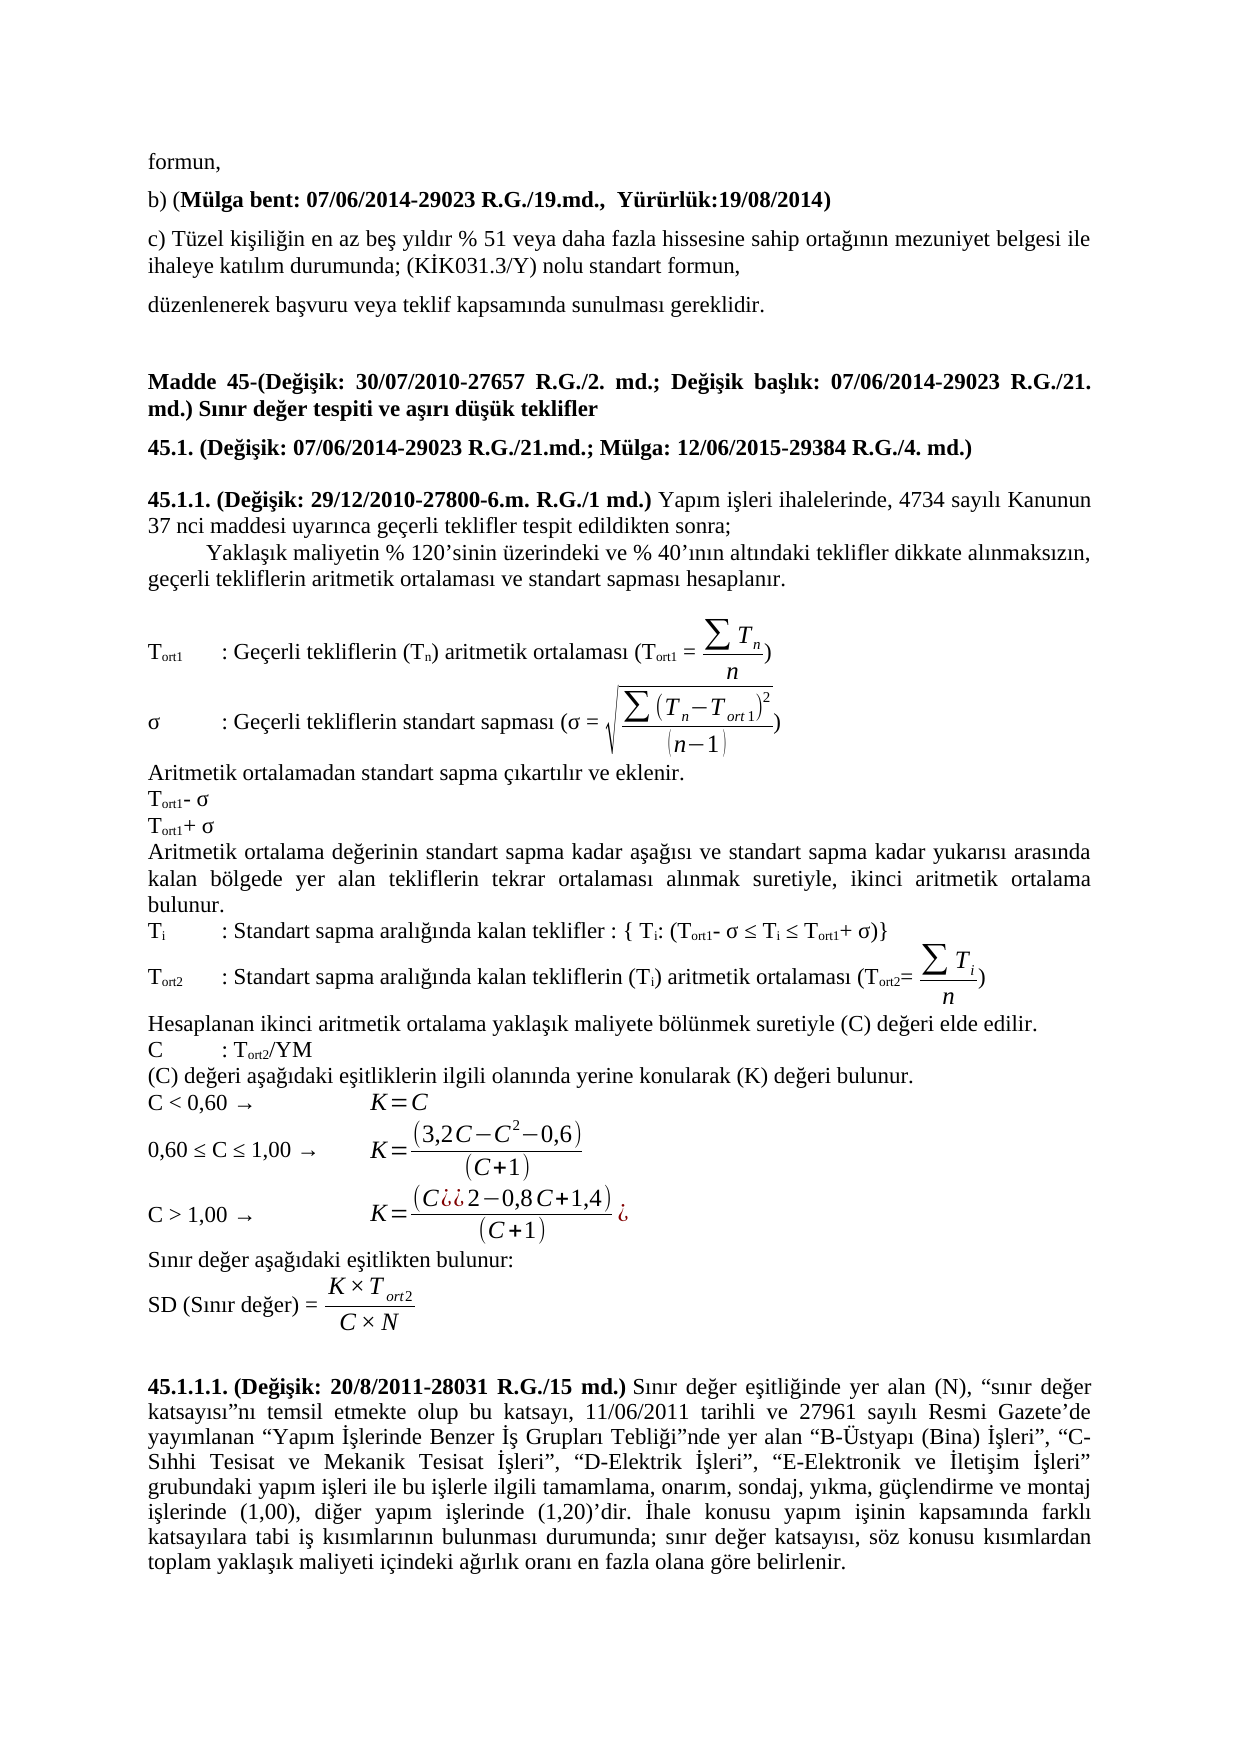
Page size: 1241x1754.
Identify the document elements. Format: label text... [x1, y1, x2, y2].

text Hesaplanan ikinci aritmetik ortalama yaklaşık maliyete bölünmek suretiyle (C) değeri elde edilir. [148, 1009, 1092, 1036]
text Madde 45-(Değişik: 30/07/2010-27657 R.G./2. md.; Değişik başlık: 07/06/2014-29023 R.G./21. md.) Sınır değer tespiti ve aşırı düşük teklifler [148, 368, 1092, 421]
text (C) değeri aşağıdaki eşitliklerin ilgili olanında yerine konularak (K) değeri bulunur. [148, 1062, 1092, 1089]
text 45.1. (Değişik: 07/06/2014-29023 R.G./21.md.; Mülga: 12/06/2015-29384 R.G./4. md.) [148, 433, 1092, 460]
text C : Tort2/YM [148, 1036, 1092, 1062]
text 0,60 ≤ C ≤ 1,00 → [148, 1116, 1092, 1183]
text Aritmetik ortalama değerinin standart sapma kadar aşağısı ve standart sapma kadar yukarısı arasında kalan bölgede yer alan tekliflerin tekrar ortalaması alınmak suretiyle, ikinci aritmetik ortalama bulunur. [148, 838, 1092, 917]
text C > 1,00 → [148, 1183, 1092, 1246]
text SD (Sınır değer) = [148, 1273, 1092, 1336]
text 45.1.1. (Değişik: 29/12/2010-27800-6.m. R.G./1 md.) Yapım işleri ihalelerinde, 4734 sayılı Kanunun 37 nci maddesi uyarınca geçerli teklifler tespit edildikten sonra; [148, 486, 1092, 539]
text C < 0,60 → [148, 1089, 1092, 1116]
text Tort1 : Geçerli tekliflerin (Tn) aritmetik ortalaması (Tort1 = ) [148, 618, 1092, 684]
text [148, 148, 1092, 174]
text düzenlenerek başvuru veya teklif kapsamında sunulması gereklidir. [148, 291, 1092, 317]
text 45.1.1.1. (Değişik: 20/8/2011-28031 R.G./15 md.) Sınır değer eşitliğinde yer alan (N), “sınır değer katsayısı”nı temsil etmekte olup bu katsayı, 11/06/2011 tarihli ve 27961 sayılı Resmi Gazete’de yayımlanan “Yapım İşlerinde Benzer İş Grupları Tebliği”nde yer alan “B-Üstyapı (Bina) İşleri”, “C-Sıhhi Tesisat ve Mekanik Tesisat İşleri”, “D-Elektrik İşleri”, “E-Elektronik ve İletişim İşleri” grubundaki yapım işleri ile bu işlerle ilgili tamamlama, onarım, sondaj, yıkma, güçlendirme ve montaj işlerinde (1,00), diğer yapım işlerinde (1,20)’dir. İhale konusu yapım işinin kapsamında farklı katsayılara tabi iş kısımlarının bulunması durumunda; sınır değer katsayısı, söz konusu kısımlardan toplam yaklaşık maliyeti içindeki ağırlık oranı en fazla olana göre belirlenir. [148, 1374, 1092, 1574]
text Tort1- σ [148, 786, 1092, 812]
text Yaklaşık maliyetin % 120’sinin üzerindeki ve % 40’ının altındaki teklifler dikkate alınmaksızın, geçerli tekliflerin aritmetik ortalaması ve standart sapması hesaplanır. [148, 539, 1092, 592]
text Tort1+ σ [148, 812, 1092, 838]
text Tort2 : Standart sapma aralığında kalan tekliflerin (Ti) aritmetik ortalaması (Tort2= ) [148, 944, 1092, 1009]
text σ : Geçerli tekliflerin standart sapması (σ = ) [148, 684, 1092, 759]
text c) Tüzel kişiliğin en az beş yıldır % 51 veya daha fazla hissesine sahip ortağının mezuniyet belgesi ile ihaleye katılım durumunda; (KİK031.3/Y) nolu standart formun, [148, 225, 1092, 278]
text Ti : Standart sapma aralığında kalan teklifler : { Ti: (Tort1- σ ≤ Ti ≤ Tort1+ σ)} [148, 917, 1092, 944]
text b) (Mülga bent: 07/06/2014-29023 R.G./19.md., Yürürlük:19/08/2014) [148, 187, 1092, 213]
text Aritmetik ortalamadan standart sapma çıkartılır ve eklenir. [148, 759, 1092, 786]
text Sınır değer aşağıdaki eşitlikten bulunur: [148, 1246, 1092, 1273]
